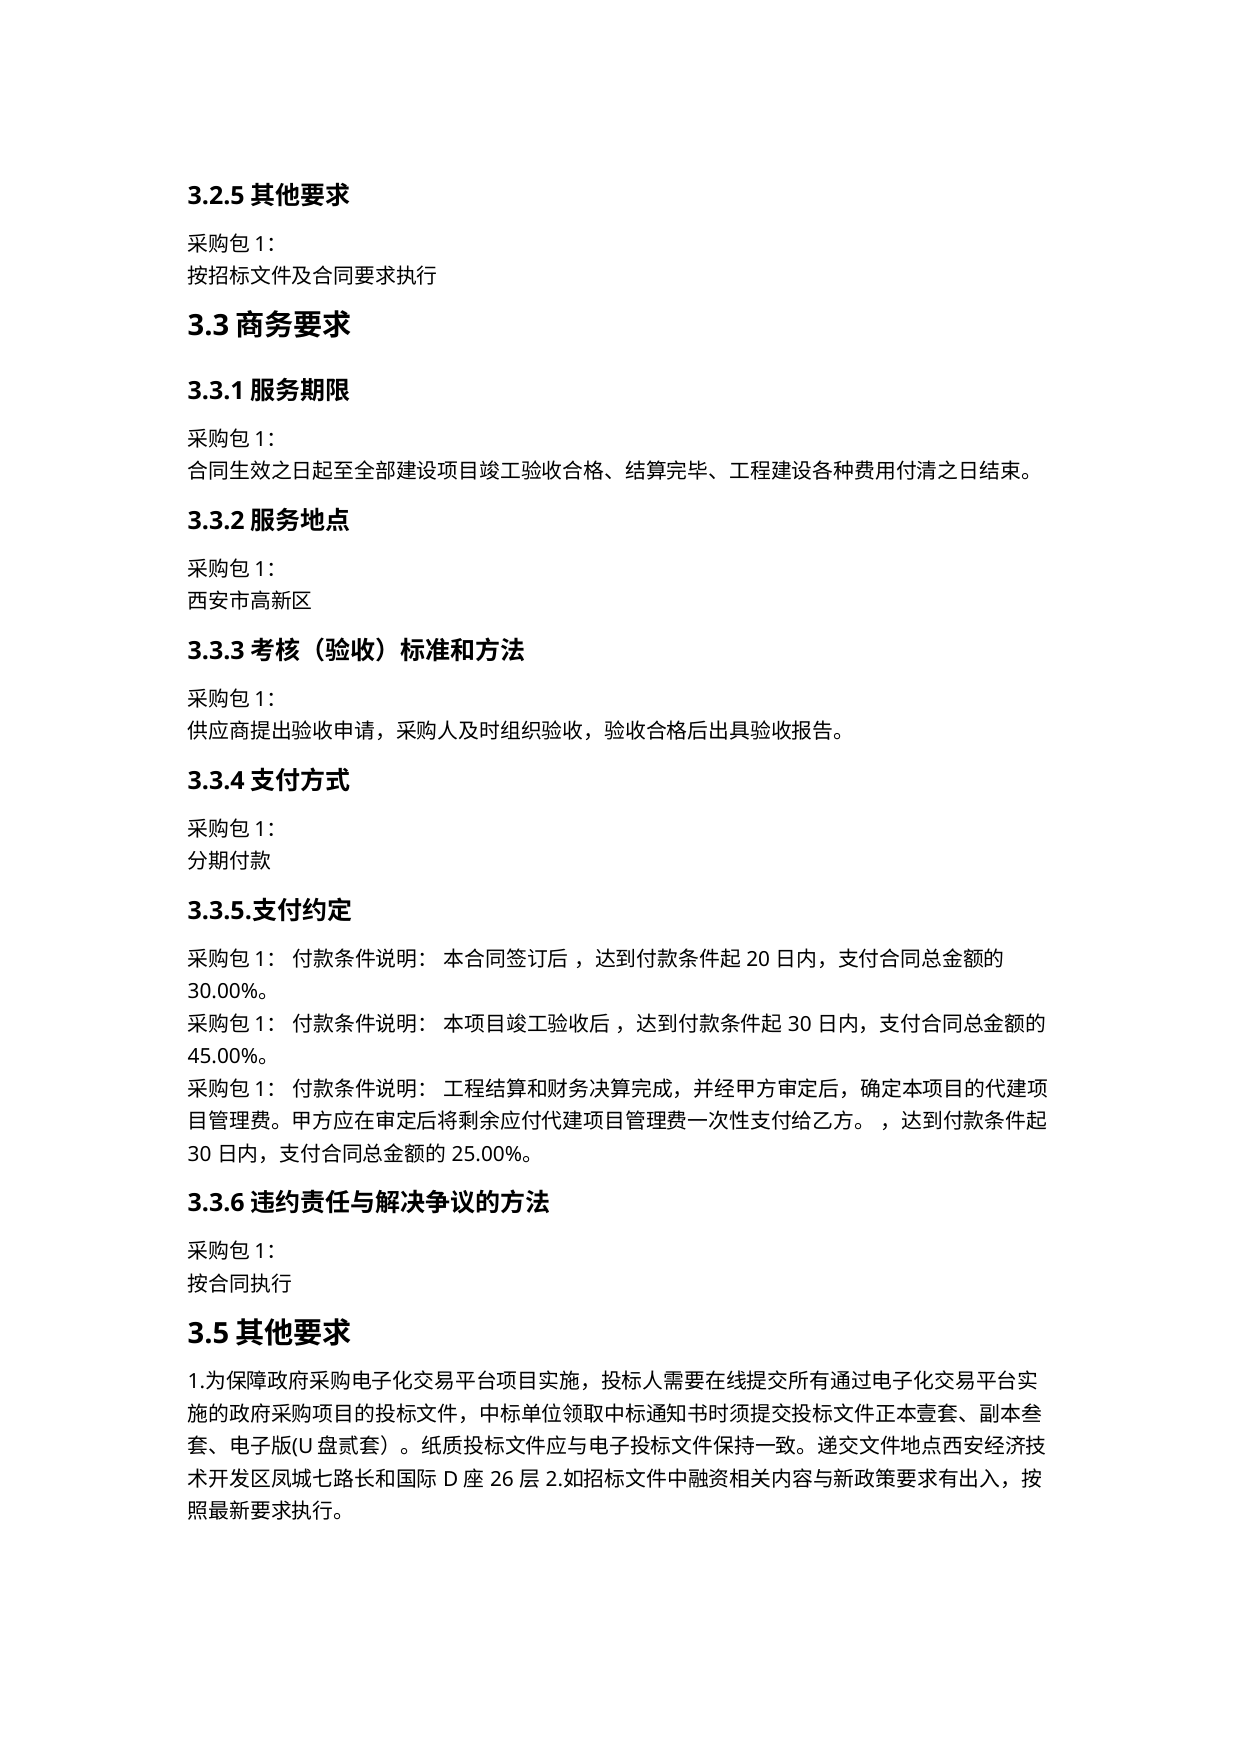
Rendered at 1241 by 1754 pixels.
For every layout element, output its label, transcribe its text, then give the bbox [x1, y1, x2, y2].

text 3.3.2服务地点 [187, 487, 1053, 552]
text 采购包1： [187, 812, 1053, 844]
text 采购包1： [187, 422, 1053, 454]
text 采购包1： 付款条件说明： 工程结算和财务决算完成，并经甲方审定后，确定本项目的代建项目管理费。甲方应在审定后将剩余应付代建项目管理费一次性支付给乙方。 ，达到付款条件起 30 日内，支付合同总金额的 25.00%。 [187, 1072, 1053, 1169]
text 采购包1： 付款条件说明： 本项目竣工验收后 ，达到付款条件起 30 日内，支付合同总金额的 45.00%。 [187, 1007, 1053, 1072]
text 3.3.1服务期限 [187, 357, 1053, 422]
text 按招标文件及合同要求执行 [187, 259, 1053, 292]
text 采购包1： [187, 1234, 1053, 1267]
text 采购包1： [187, 227, 1053, 259]
text 3.3.5.支付约定 [187, 877, 1053, 942]
text 3.2.5其他要求 [187, 162, 1053, 227]
text 3.3.3考核（验收）标准和方法 [187, 617, 1053, 682]
text 西安市高新区 [187, 584, 1053, 617]
text 采购包1： 付款条件说明： 本合同签订后 ，达到付款条件起 20 日内，支付合同总金额的 30.00%。 [187, 942, 1053, 1007]
text 3.3.4支付方式 [187, 747, 1053, 812]
text 采购包1： [187, 682, 1053, 714]
text 合同生效之日起至全部建设项目竣工验收合格、结算完毕、工程建设各种费用付清之日结束。 [187, 454, 1053, 487]
text 1.为保障政府采购电子化交易平台项目实施，投标人需要在线提交所有通过电子化交易平台实施的政府采购项目的投标文件，中标单位领取中标通知书时须提交投标文件正本壹套、副本叁套、电子版(U盘贰套）。纸质投标文件应与电子投标文件保持一致。递交文件地点西安经济技术开发区凤城七路长和国际 D 座 26 层 2.如招标文件中融资相关内容与新政策要求有出入，按照最新要求执行。 [187, 1364, 1053, 1527]
text 供应商提出验收申请，采购人及时组织验收，验收合格后出具验收报告。 [187, 714, 1053, 747]
text 分期付款 [187, 844, 1053, 877]
text 按合同执行 [187, 1267, 1053, 1299]
text 3.3.6违约责任与解决争议的方法 [187, 1169, 1053, 1234]
text 3.5其他要求 [187, 1299, 1053, 1364]
text 3.3商务要求 [187, 292, 1053, 357]
text 采购包1： [187, 552, 1053, 584]
